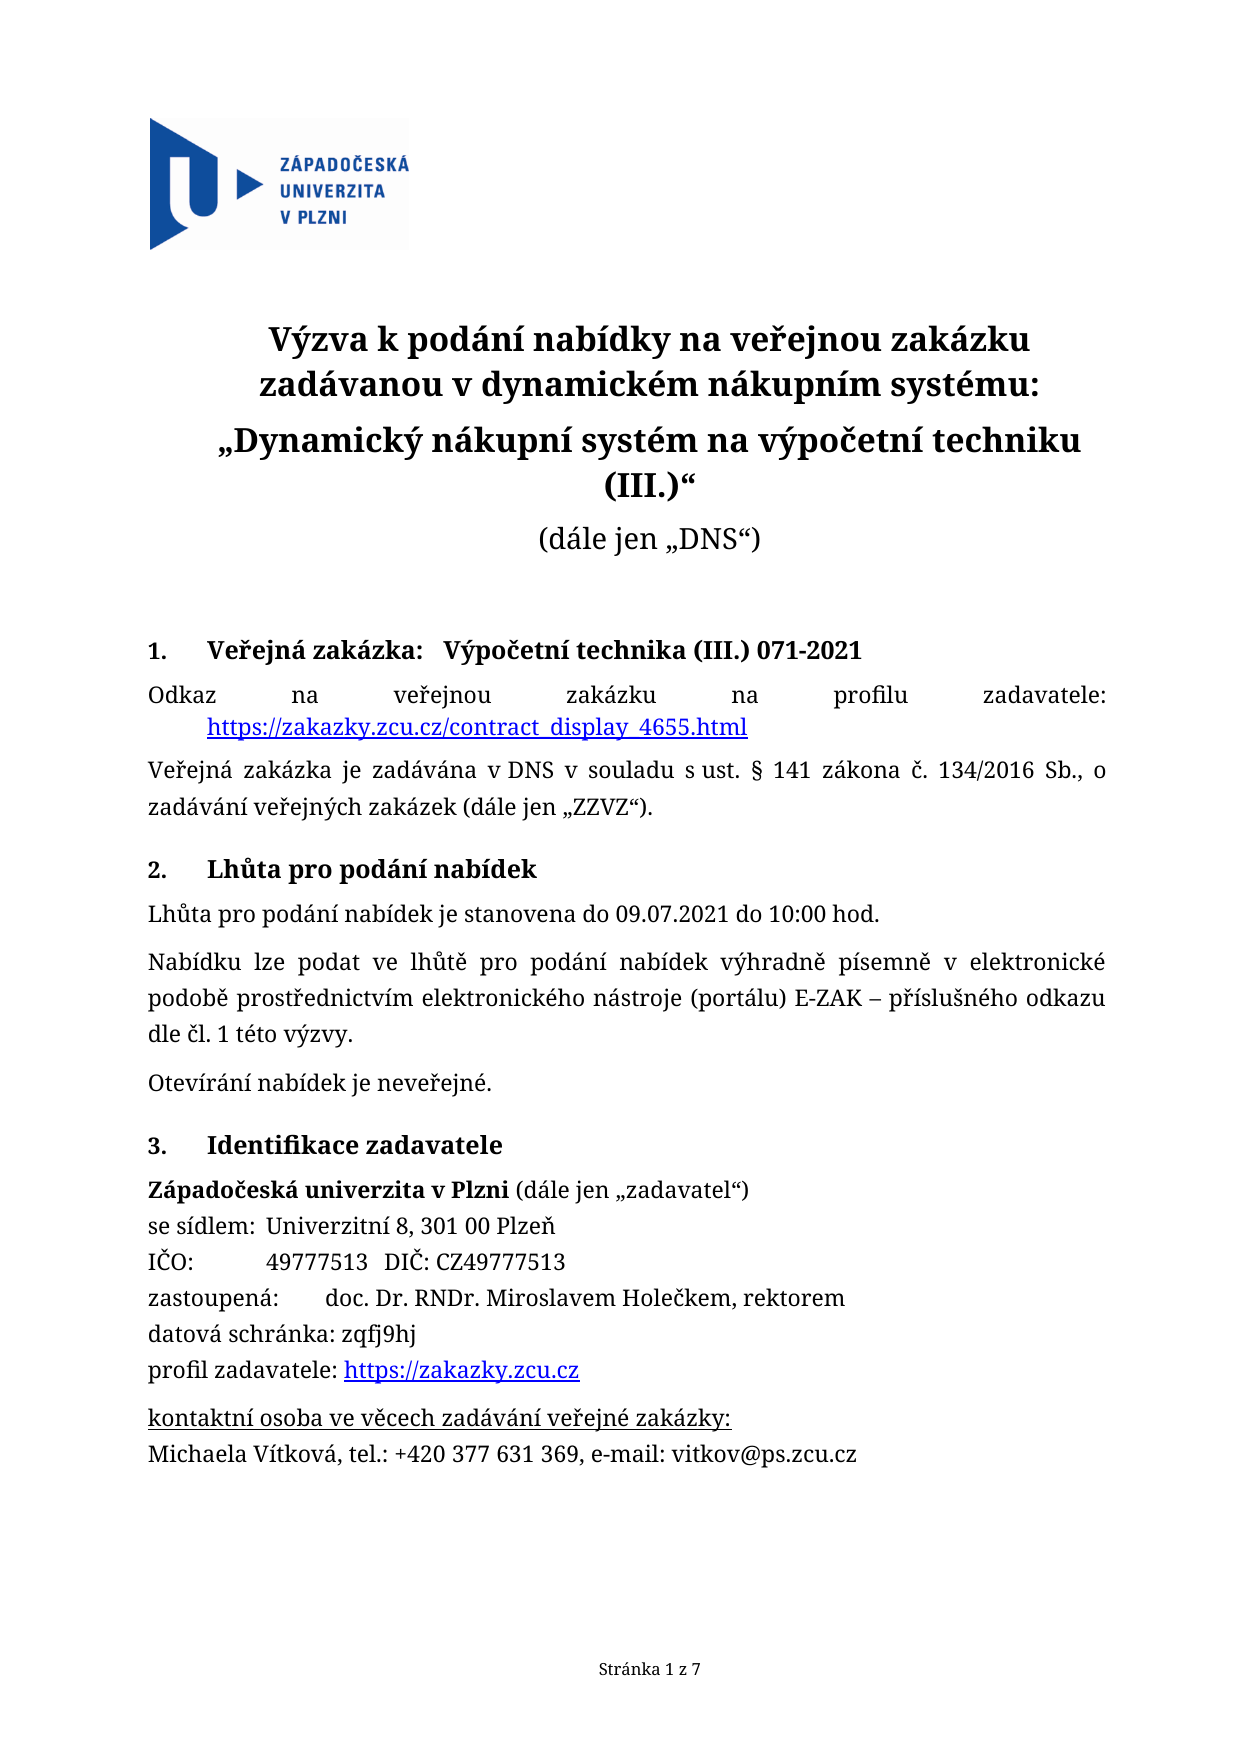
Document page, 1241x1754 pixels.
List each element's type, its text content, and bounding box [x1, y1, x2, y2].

text Lhůta pro podání nabídek je stanovena do 09.07.2021 do 10:00 hod. [148, 898, 1107, 929]
text Nabídku lze podat ve lhůtě pro podání nabídek výhradně písemně v elektronické podobě prostřednictvím elektronického nástroje (portálu) E-ZAK – příslušného odkazu dle čl. 1 této výzvy. [148, 946, 1107, 1049]
subtitle Lhůta pro podání nabídek [148, 851, 1107, 885]
text datová schránka: zqfj9hj [148, 1318, 1107, 1349]
text profil zadavatele: https://zakazky.zcu.cz [148, 1354, 1107, 1385]
subtitle Veřejná zakázka: Výpočetní technika (III.) 071-2021 [148, 633, 1107, 667]
text Veřejná zakázka je zadávána v DNS v souladu s ust. § 141 zákona č. 134/2016 Sb., o zadávání veřejných zakázek (dále jen „ZZVZ“). [148, 754, 1107, 822]
text kontaktní osoba ve věcech zadávání veřejné zakázky: [148, 1402, 1107, 1433]
text Odkaz na veřejnou zakázku na profilu zadavatele: https://zakazky.zcu.cz/contract_display_4655.html [148, 679, 1107, 742]
picture [150, 118, 409, 250]
text se sídlem: Univerzitní 8, 301 00 Plzeň [148, 1210, 1107, 1241]
text Michaela Vítková, tel.: +420 377 631 369, e-mail: vitkov@ps.zcu.cz [148, 1438, 1107, 1469]
text zastoupená: doc. Dr. RNDr. Miroslavem Holečkem, rektorem [148, 1282, 1107, 1313]
text Výzva k podání nabídky na veřejnou zakázku zadávanou v dynamickém nákupním systému: [192, 316, 1107, 406]
text Otevírání nabídek je neveřejné. [148, 1067, 1107, 1098]
text IČO: 49777513 DIČ: CZ49777513 [148, 1246, 1107, 1277]
subtitle Identifikace zadavatele [148, 1128, 1107, 1162]
text (dále jen „DNS“) [192, 518, 1107, 558]
text „Dynamický nákupní systém na výpočetní techniku (III.)“ [192, 417, 1107, 508]
text Západočeská univerzita v Plzni (dále jen „zadavatel“) [148, 1174, 1107, 1205]
